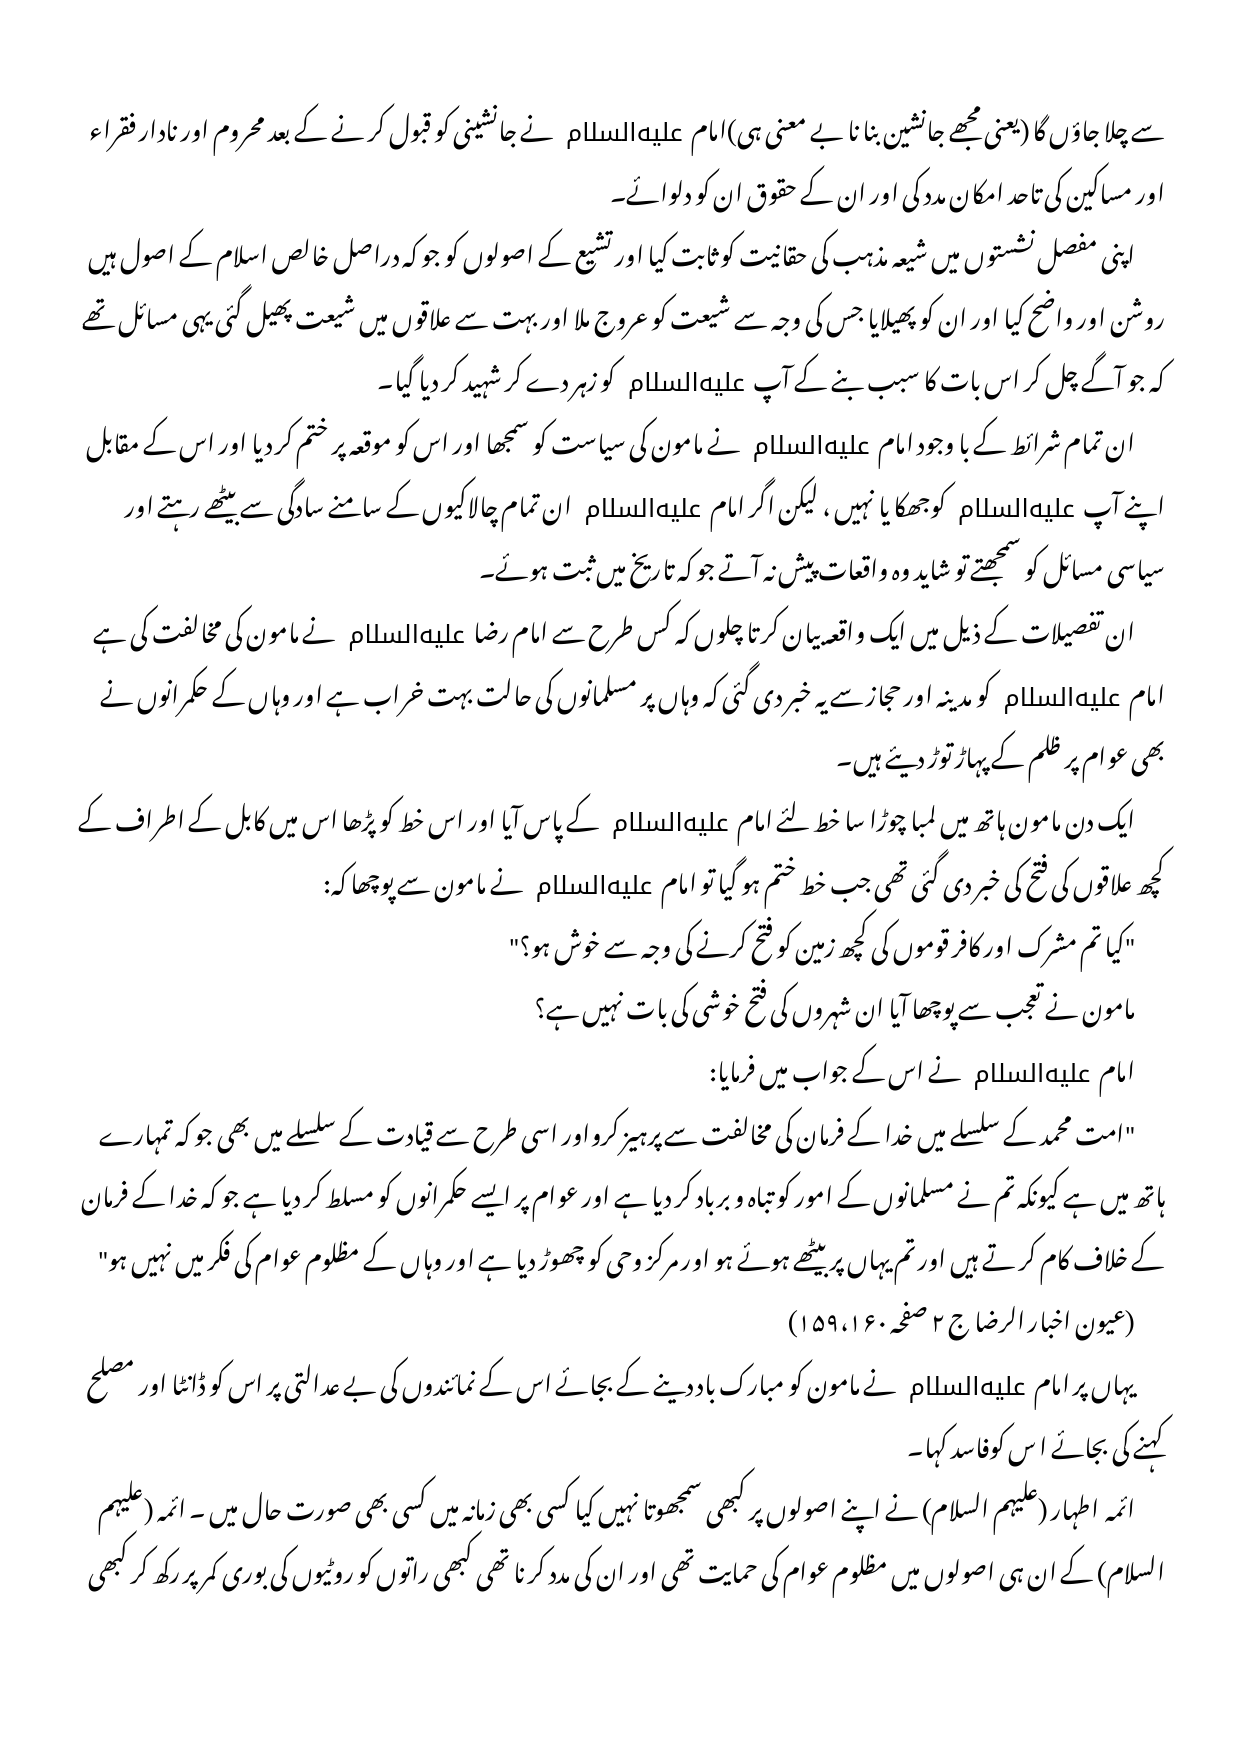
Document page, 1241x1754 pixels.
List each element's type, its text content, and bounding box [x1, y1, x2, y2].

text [75, 1473, 1165, 1598]
text یہاں پر امام عليه‌السلام نے مامون کو مبارک باد دینے کے بجائے اس کے نمائندوں کی بے عدالتی پر اس کو ڈانٹا اور مصلح کہنے کی بجائے ا س کوفاسد کہا۔ [75, 1347, 1165, 1473]
text ان تفصیلات کے ذیل میں ایک واقعہ بیان کر تا چلوں کہ کس طرح سے امام رضا عليه‌السلام نے مامون کی مخالفت کی ہے امام عليه‌السلام کو مدینہ اور حجاز سے یہ خبر دی گئی کہ وہاں پر مسلمانوں کی حالت بہت خراب ہے اور وہاں کے حکمرانوں نے بھی عوام پر ظلم کے پہاڑ توڑ دیئے ہیں۔ [75, 595, 1165, 784]
text مامون نے تعجب سے پوچھا آیا ان شہروں کی فتح خوشی کی بات نہیں ہے؟ [75, 972, 1165, 1034]
text ایک دن مامون ہاتھ میں لمبا چوڑا سا خط لئے امام عليه‌السلام کے پاس آیا اور اس خط کو پڑھا اس میں کابل کے اطراف کے کچھ علاقوں کی فتح کی خبر دی گئی تھی جب خط ختم ہو گیا تو امام عليه‌السلام نے مامون سے پوچھا کہ: [75, 784, 1165, 909]
text ان تمام شرائط کے با وجود امام عليه‌السلام نے مامون کی سیاست کو سمجھا اور اس کو موقعہ پر ختم کر دیا اور اس کے مقابل اپنے آپ عليه‌السلام کوجھکا یا نہیں ، لیکن اگر امام عليه‌السلام ان تمام چالاکیوں کے سامنے سادگی سے بیٹھے رہتے اور سیاسی مسائل کو سمجھتے تو شاید وہ واقعات پیش نہ آتے جو کہ تاریخ میں ثبت ہوئے۔ [75, 407, 1165, 595]
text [75, 94, 1165, 219]
text اپنی مفصل نشستوں میں شیعہ مذہب کی حقانیت کو ثابت کیا اور تشیع کے اصولوں کو جو کہ دراصل خالص اسلام کے اصول ہیں روشن اور واضح کیا اور ان کو پھیلایا جس کی وجہ سے شیعت کو عروج ملا اور بہت سے علاقوں میں شیعت پھیل گئی یہی مسائل تھے کہ جو آگے چل کر اس بات کا سبب بنے کے آپ عليه‌السلام کو زہر دے کر شہید کر دیا گیا۔ [75, 219, 1165, 407]
text (عیون اخبار الرضا ج ۲ صفحہ ۱۵۹،۱۶۰) [75, 1285, 1165, 1347]
text "کیا تم مشرک اور کافر قوموں کی کچھ زمین کو فتح کرنے کی وجہ سے خوش ہو؟" [75, 909, 1165, 972]
text "امت محمد کے سلسلے میں خدا کے فرمان کی مخالفت سے پرہیز کرواور اسی طرح سے قیادت کے سلسلے میں بھی جو کہ تمہارے ہاتھ میں ہے کیونکہ تم نے مسلمانوں کے امور کو تباہ و برباد کر دیا ہے اور عوام پر ایسے حکمرانوں کو مسلط کر دیا ہے جو کہ خدا کے فرمان کے خلاف کام کر تے ہیں اور تم یہاں پر بیٹھے ہوئے ہو اور مرکز وحی کو چھوڑ دیا ہے اور وہاں کے مظلوم عوام کی فکر میں نہیں ہو" [75, 1097, 1165, 1285]
text امام عليه‌السلام نے اس کے جواب میں فرمایا: [75, 1034, 1165, 1097]
